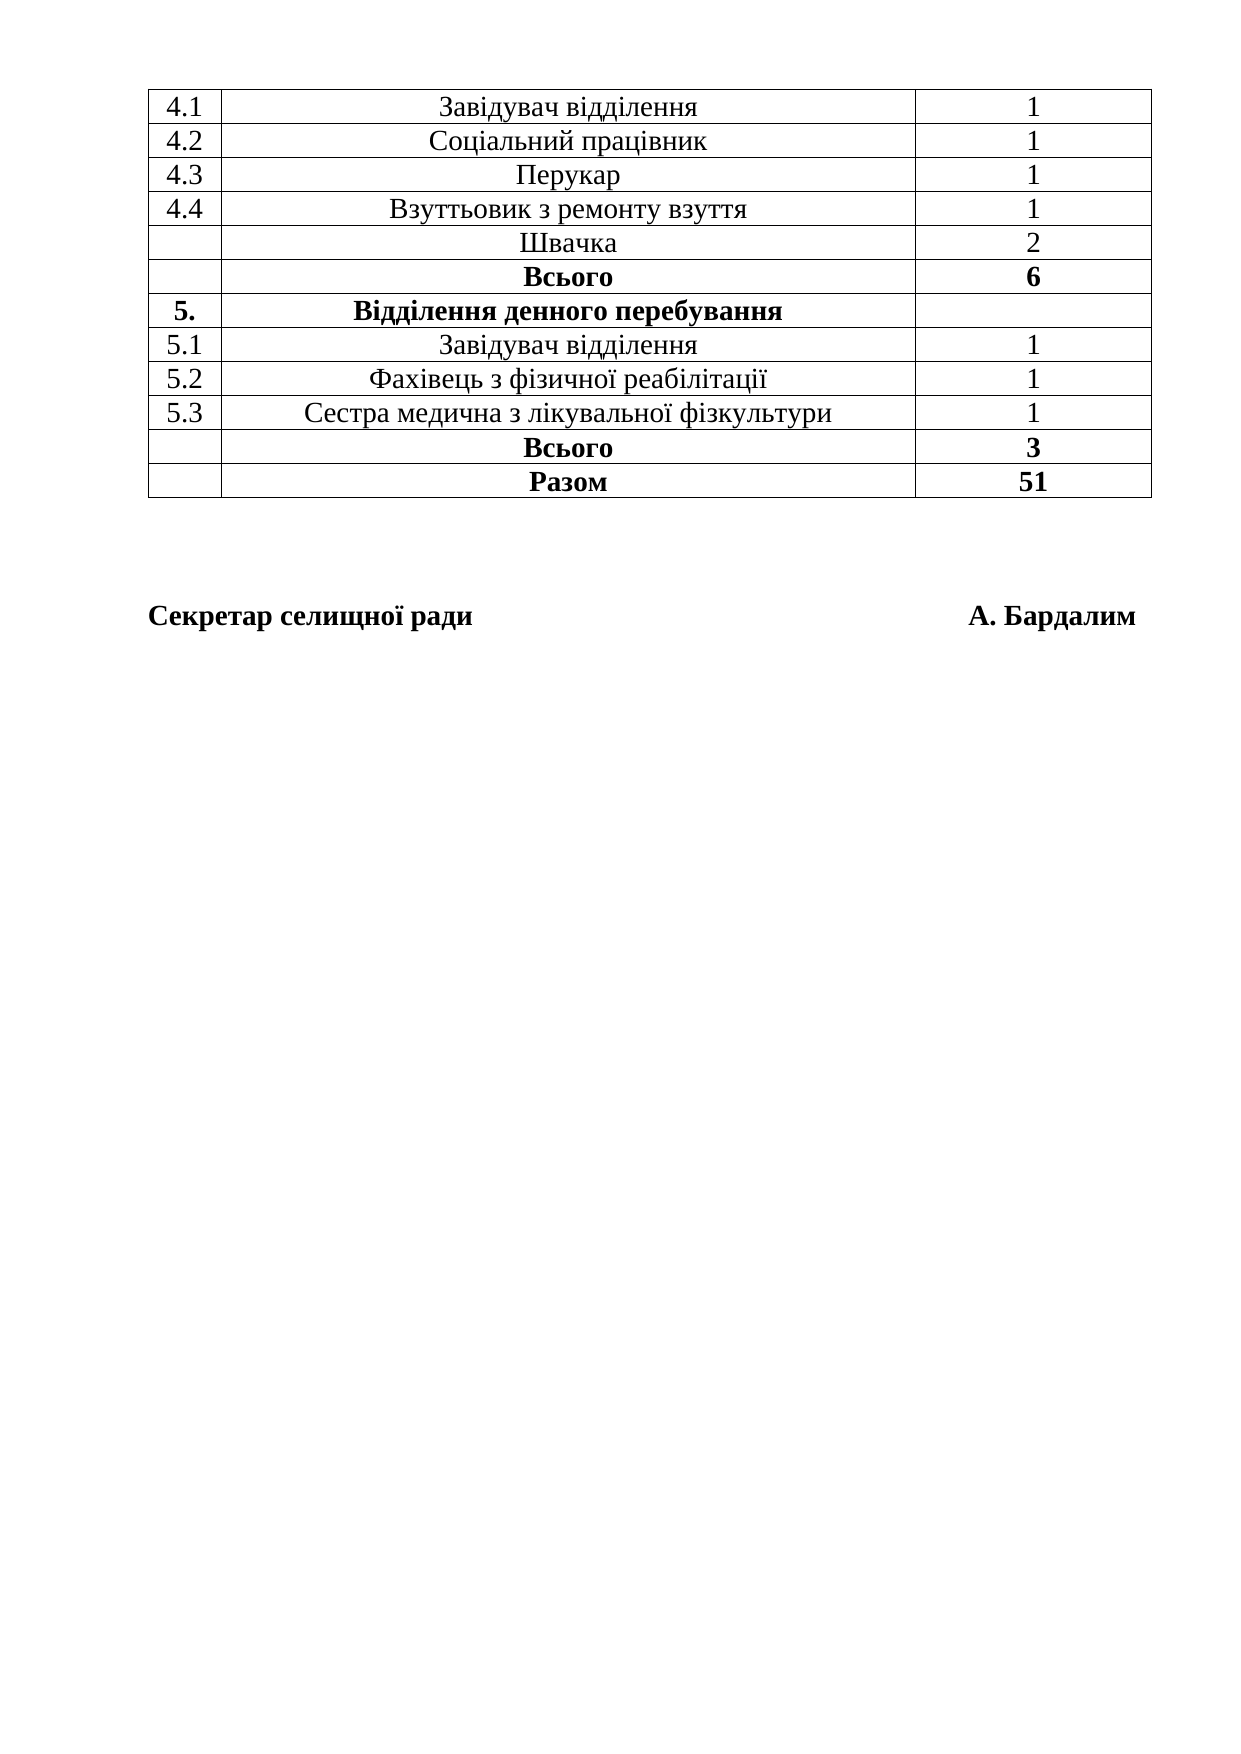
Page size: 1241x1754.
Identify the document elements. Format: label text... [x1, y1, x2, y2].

table_cell Відділення денного перебування [222, 294, 915, 327]
table_cell 3 [916, 430, 1151, 463]
table_cell Швачка [222, 226, 915, 259]
table_cell [149, 260, 221, 293]
table_cell 4.2 [149, 124, 221, 157]
table_cell Завідувач відділення [222, 90, 915, 123]
table_cell 51 [916, 464, 1151, 497]
table_cell [916, 294, 1151, 327]
table_cell 1 [916, 90, 1151, 123]
table_cell 1 [916, 158, 1151, 191]
table_cell Фахівець з фізичної реабілітації [222, 362, 915, 395]
table_cell Завідувач відділення [222, 328, 915, 361]
table_cell 5.1 [149, 328, 221, 361]
table_cell 1 [916, 396, 1151, 429]
table_cell Всього [222, 430, 915, 463]
table_cell 4.4 [149, 192, 221, 225]
table_cell 4.3 [149, 158, 221, 191]
table_cell 1 [916, 362, 1151, 395]
table_cell 6 [916, 260, 1151, 293]
table_cell Взуттьовик з ремонту взуття [222, 192, 915, 225]
table_cell [149, 226, 221, 259]
table_cell Разом [222, 464, 915, 497]
table_cell 2 [916, 226, 1151, 259]
table_cell 5.2 [149, 362, 221, 395]
table_cell 4.1 [149, 90, 221, 123]
table_cell Соціальний працівник [222, 124, 915, 157]
text Секретар селищної ради А. Бардалим [148, 598, 1152, 632]
table_cell Сестра медична з лікувальної фізкультури [222, 396, 915, 429]
table_cell [149, 430, 221, 463]
table_cell 5.3 [149, 396, 221, 429]
table_cell [149, 464, 221, 497]
table_cell 1 [916, 124, 1151, 157]
table_cell Перукар [222, 158, 915, 191]
table_cell 1 [916, 192, 1151, 225]
table_cell 5. [149, 294, 221, 327]
table_cell 1 [916, 328, 1151, 361]
table_cell Всього [222, 260, 915, 293]
